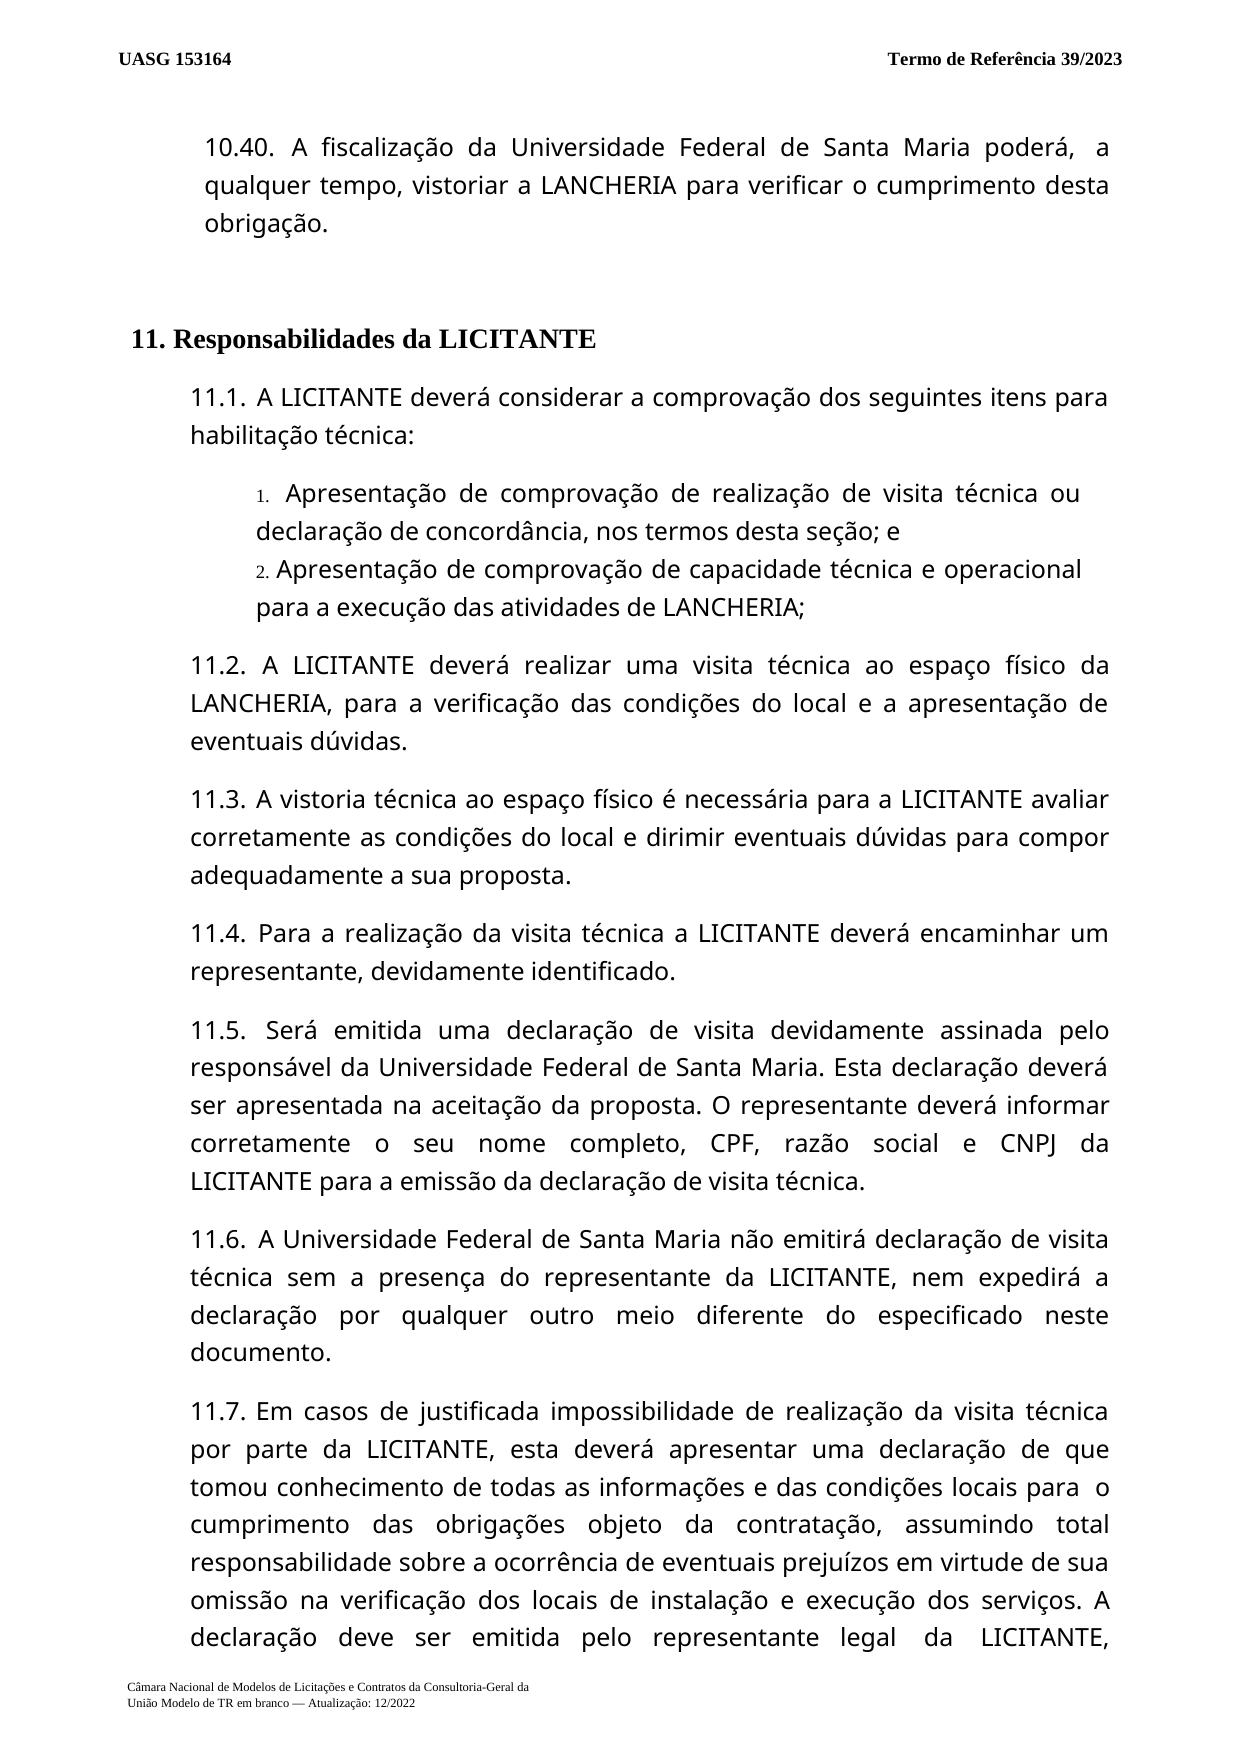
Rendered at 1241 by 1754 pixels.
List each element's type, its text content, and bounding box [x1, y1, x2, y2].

list A fiscalização da Universidade Federal de Santa Maria poderá, a qualquer tempo, vistoriar a LANCHERIA para verificar o cumprimento desta obrigação. [204, 130, 1110, 239]
list A LICITANTE deverá considerar a comprovação dos seguintes itens para habilitação técnica: [190, 379, 1110, 451]
list A LICITANTE deverá realizar uma visita técnica ao espaço físico da LANCHERIA, para a verificação das condições do local e a apresentação de eventuais dúvidas. [190, 648, 1110, 757]
list Apresentação de comprovação de capacidade técnica e operacional para a execução das atividades de LANCHERIA; [256, 551, 1110, 623]
list A Universidade Federal de Santa Maria não emitirá declaração de visita técnica sem a presença do representante da LICITANTE, nem expedirá a declaração por qualquer outro meio diferente do especificado neste documento. [190, 1222, 1110, 1369]
list Será emitida uma declaração de visita devidamente assinada pelo responsável da Universidade Federal de Santa Maria. Esta declaração deverá ser apresentada na aceitação da proposta. O representante deverá informar corretamente o seu nome completo, CPF, razão social e CNPJ da LICITANTE para a emissão da declaração de visita técnica. [190, 1012, 1110, 1197]
list A vistoria técnica ao espaço físico é necessária para a LICITANTE avaliar corretamente as condições do local e dirimir eventuais dúvidas para compor adequadamente a sua proposta. [190, 782, 1110, 891]
list Para a realização da visita técnica a LICITANTE deverá encaminhar um representante, devidamente identificado. [190, 916, 1110, 988]
subtitle Responsabilidades da LICITANTE [131, 323, 1132, 355]
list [190, 1394, 1110, 1654]
list Apresentação de comprovação de realização de visita técnica ou declaração de concordância, nos termos desta seção; e [256, 476, 1110, 548]
